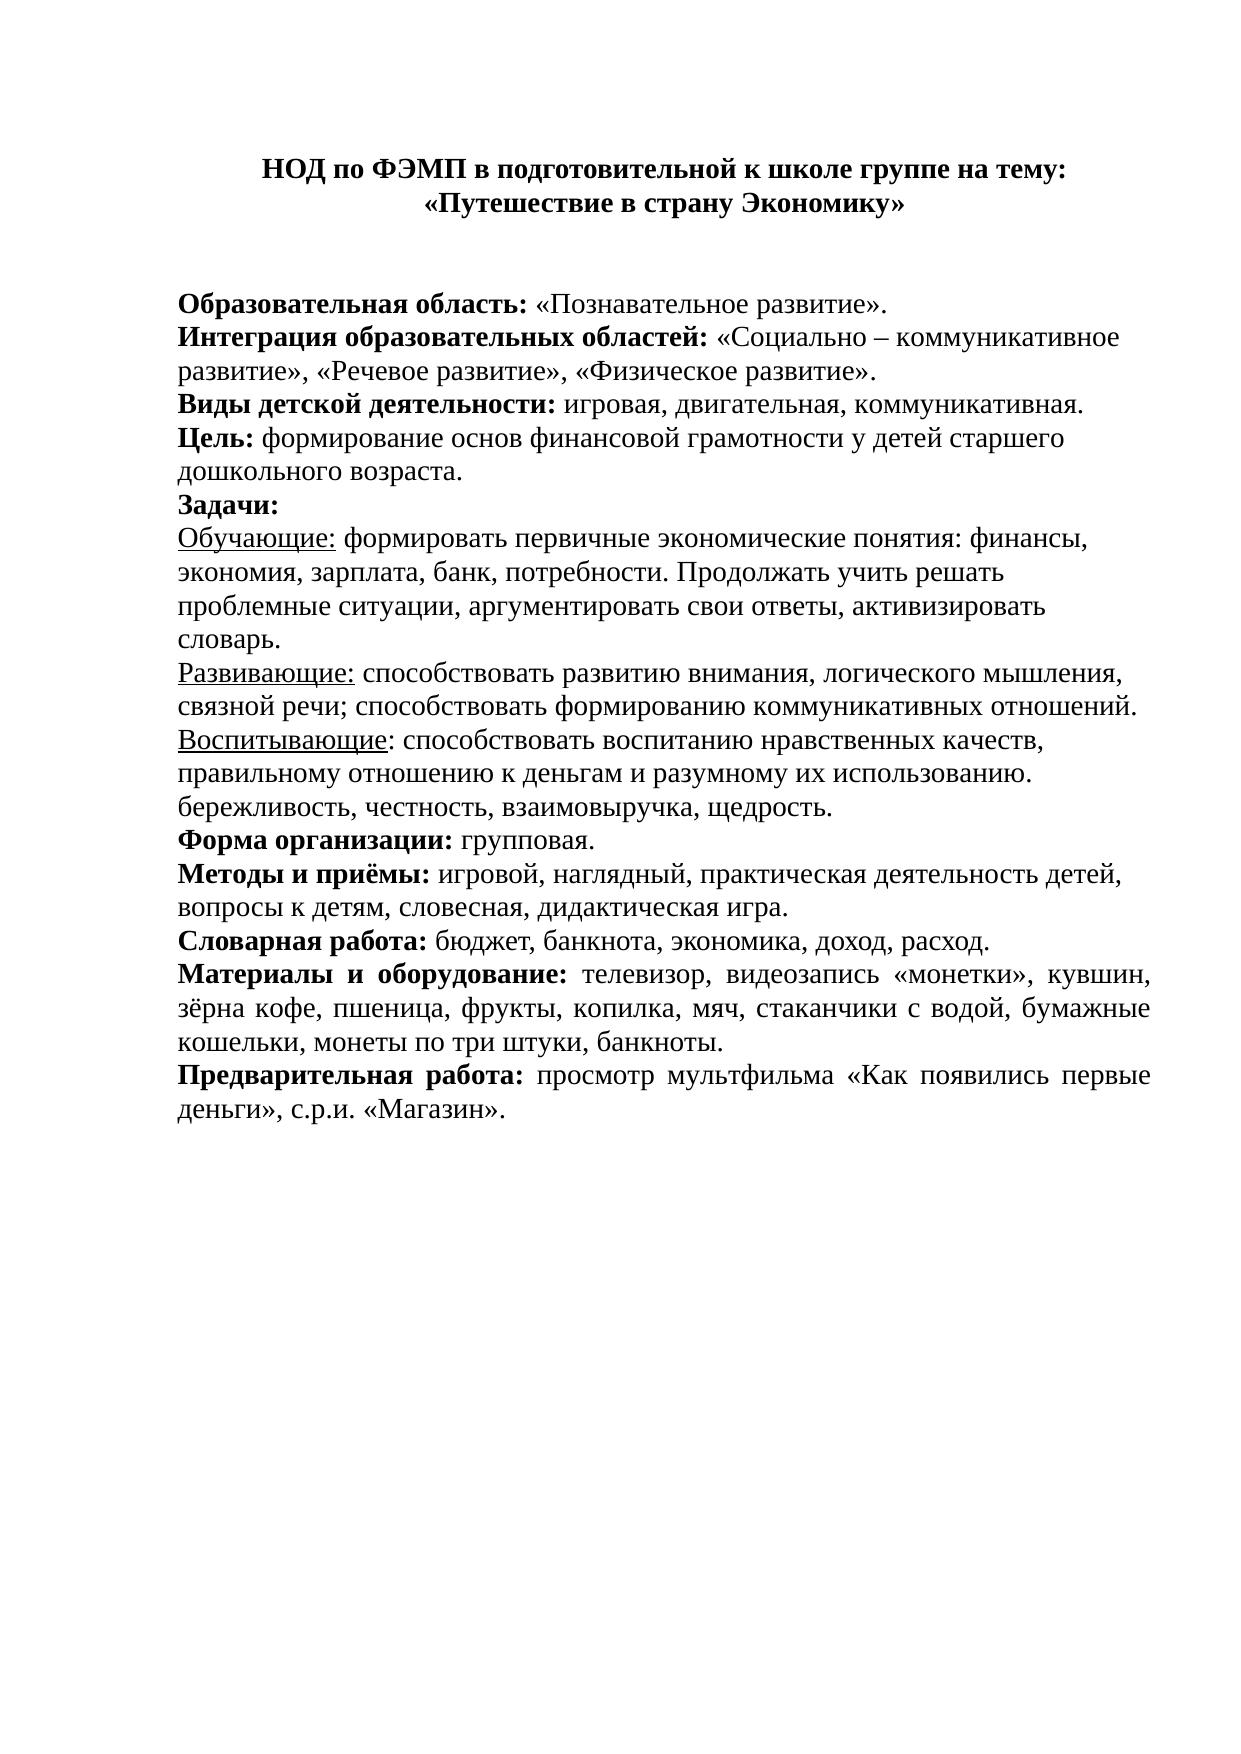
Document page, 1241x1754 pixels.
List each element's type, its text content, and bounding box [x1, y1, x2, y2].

text Предварительная работа: просмотр мультфильма «Как появились первые деньги», с.р.и. «Магазин». [177, 1057, 1152, 1124]
text Образовательная область: «Познавательное развитие». [177, 286, 1152, 319]
text Виды детской деятельности: игровая, двигательная, коммуникативная. [177, 386, 1152, 420]
text Задачи: [177, 487, 1152, 521]
text Форма организации: групповая. [177, 822, 1152, 856]
text Воспитывающие: способствовать воспитанию нравственных качеств, правильному отношению к деньгам и разумному их использованию. бережливость, честность, взаимовыручка, щедрость. [833, 722, 1152, 822]
text Цель: формирование основ финансовой грамотности у детей старшего дошкольного возраста. [177, 420, 1152, 487]
text Интеграция образовательных областей: «Социально – коммуникативное развитие», «Речевое развитие», «Физическое развитие». [177, 319, 1152, 386]
text Методы и приёмы: игровой, наглядный, практическая деятельность детей, вопросы к детям, словесная, дидактическая игра. [177, 856, 1152, 923]
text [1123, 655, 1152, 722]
text Материалы и оборудование: телевизор, видеозапись «монетки», кувшин, зёрна кофе, пшеница, фрукты, копилка, мяч, стаканчики с водой, бумажные кошельки, монеты по три штуки, банкноты. [177, 957, 1152, 1057]
text «Путешествие в страну Экономику» [177, 185, 1152, 219]
text НОД по ФЭМП в подготовительной к школе группе на тему: [177, 152, 1152, 185]
text Словарная работа: бюджет, банкнота, экономика, доход, расход. [177, 923, 1152, 957]
text Обучающие: формировать первичные экономические понятия: финансы, экономия, зарплата, банк, потребности. Продолжать учить решать проблемные ситуации, аргументировать свои ответы, активизировать словарь. [281, 521, 1152, 655]
